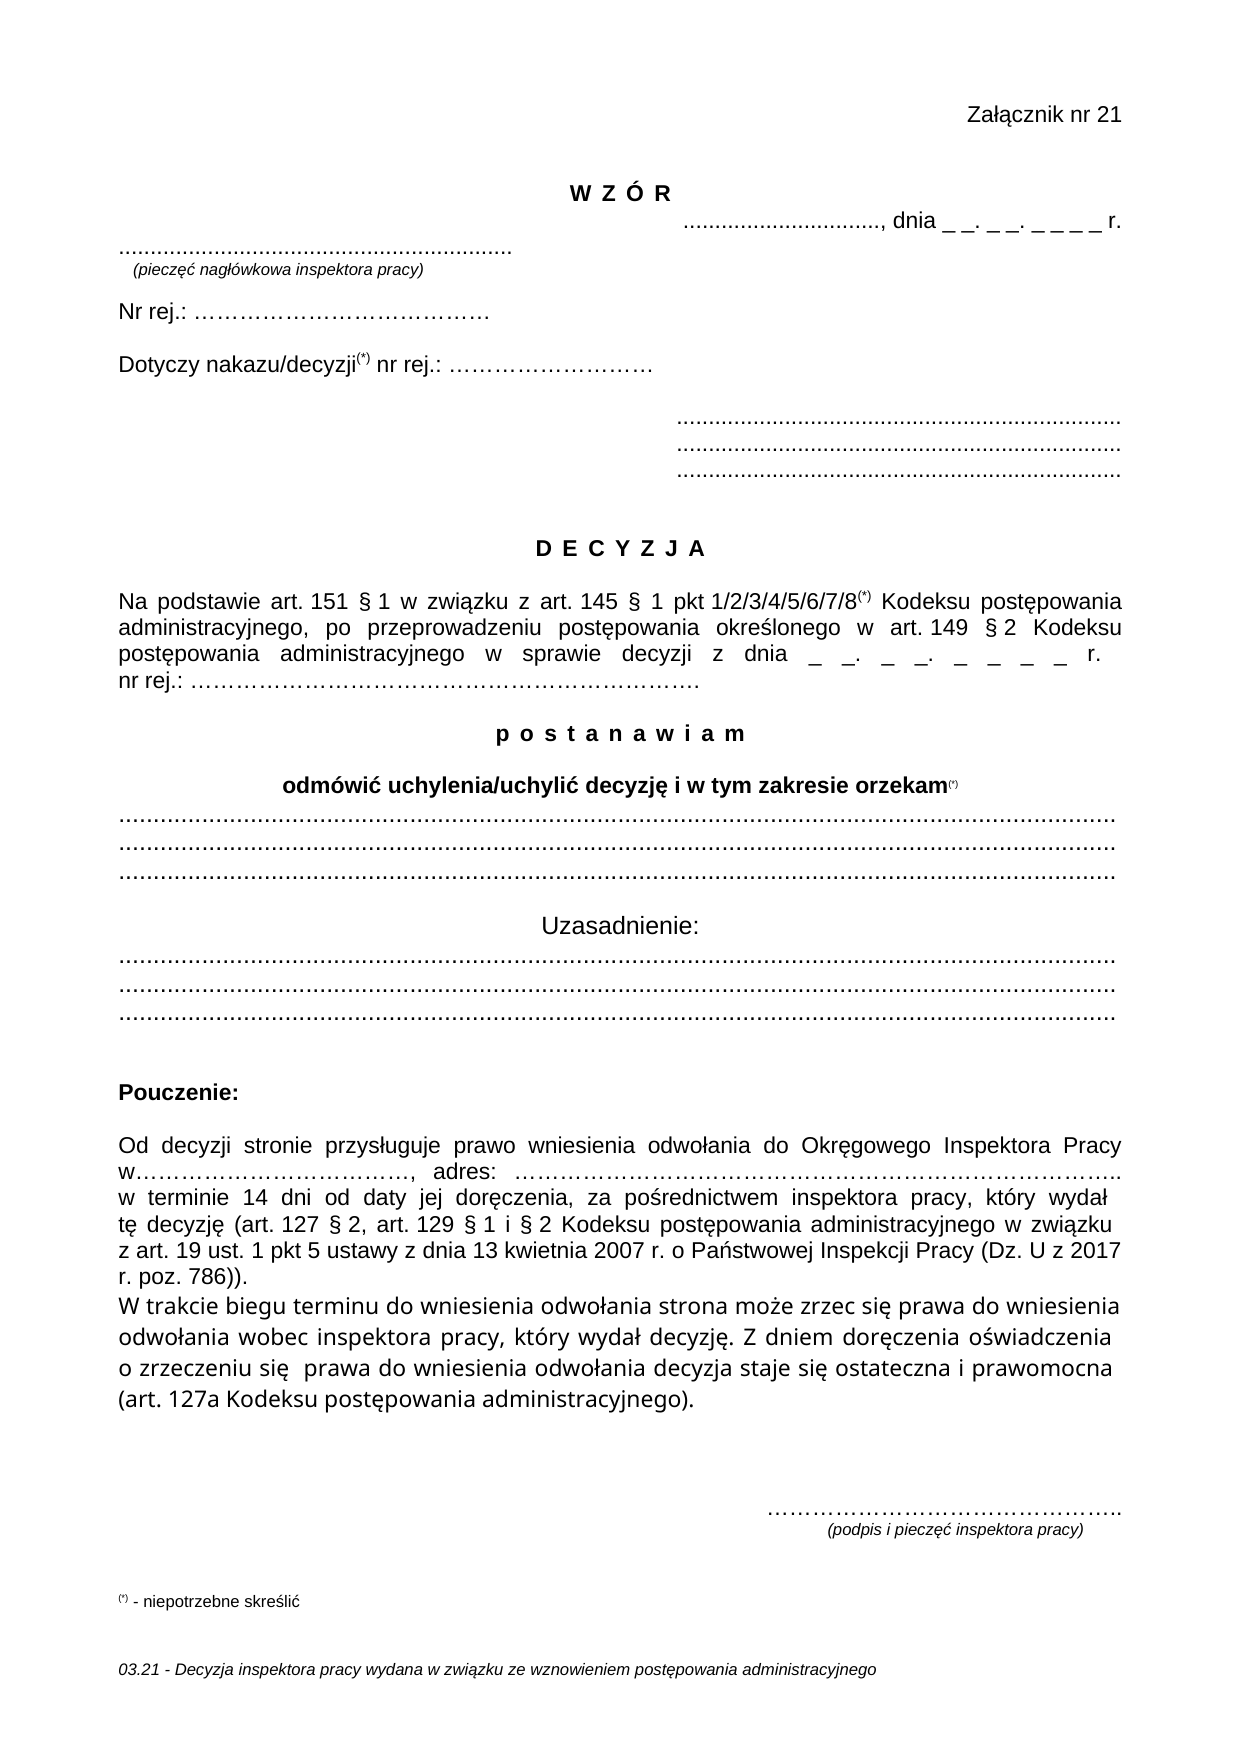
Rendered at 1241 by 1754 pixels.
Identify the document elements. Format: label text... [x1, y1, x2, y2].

text ...................................................................... [118, 429, 1122, 456]
text Na podstawie art. 151 § 1 w związku z art. 145 § 1 pkt 1/2/3/4/5/6/7/8(*) Kodeksu postępowania administracyjnego, po przeprowadzeniu postępowania określonego w art. 149 § 2 Kodeksu postępowania administracyjnego w sprawie decyzji z dnia _ _. _ _. _ _ _ _ r. nr rej.: …………………………………………………………. [118, 588, 1122, 693]
text Załącznik nr 21 [118, 101, 1122, 128]
text DECYZJA [118, 535, 1122, 561]
text postanawiam [118, 719, 1122, 746]
text WZÓR [118, 180, 1122, 207]
text (podpis i pieczęć inspektora pracy) [118, 1520, 1122, 1539]
text ……………………………………….. [118, 1494, 1122, 1520]
text Uzasadnienie: [118, 911, 1122, 940]
text .............................................................. [118, 233, 1122, 259]
text Od decyzji stronie przysługuje prawo wniesienia odwołania do Okręgowego Inspektora Pracy w………………………………, adres: …………………………………………………………………….. w terminie 14 dni od daty jej doręczenia, za pośrednictwem inspektora pracy, który wydał tę decyzję (art. 127 § 2, art. 129 § 1 i § 2 Kodeksu postępowania administracyjnego w związku z art. 19 ust. 1 pkt 5 ustawy z dnia 13 kwietnia 2007 r. o Państwowej Inspekcji Pracy (Dz. U z 2017 r. poz. 786)). [118, 1132, 1122, 1290]
text Dotyczy nakazu/decyzji(*) nr rej.: ……………………… [118, 351, 1122, 377]
text ..............................., dnia _ _. _ _. _ _ _ _ r. [118, 207, 1122, 233]
text ................................................................................................................................................................................................................................................................................................................................................................................................................................................ [118, 940, 1122, 1026]
text odmówić uchylenia/uchylić decyzję i w tym zakresie orzekam(*) [118, 772, 1122, 798]
text Nr rej.: ………………………………… [118, 298, 1122, 324]
text ...................................................................... [118, 456, 1122, 482]
text W trakcie biegu terminu do wniesienia odwołania strona może zrzec się prawa do wniesienia odwołania wobec inspektora pracy, który wydał decyzję. Z dniem doręczenia oświadczenia o zrzeczeniu się prawa do wniesienia odwołania decyzja staje się ostateczna i prawomocna (art. 127a Kodeksu postępowania administracyjnego). [118, 1290, 1122, 1415]
text Pouczenie: [118, 1079, 1122, 1105]
text ................................................................................................................................................................................................................................................................................................................................................................................................................................................ [118, 798, 1122, 885]
text (*) - niepotrzebne skreślić [118, 1592, 1122, 1611]
text (pieczęć nagłówkowa inspektora pracy) [118, 259, 1122, 279]
text ...................................................................... [118, 403, 1122, 429]
